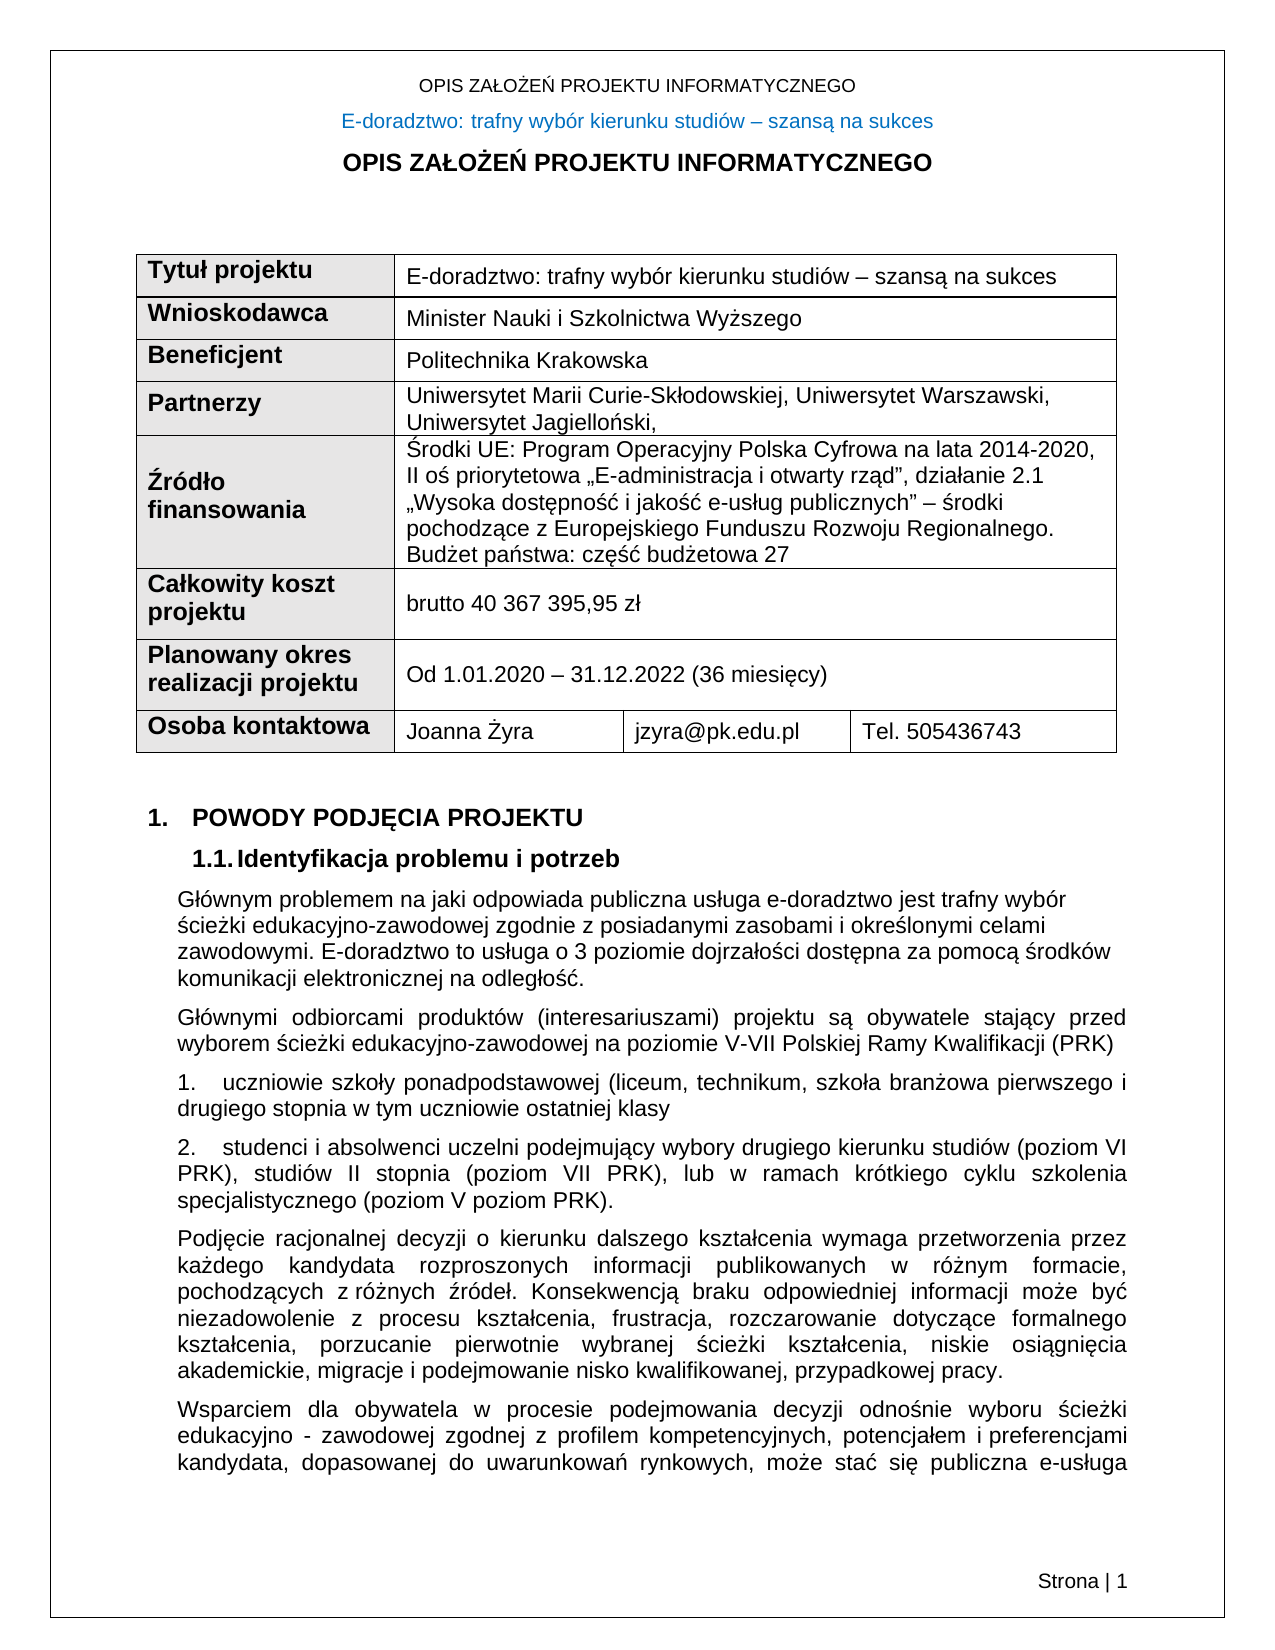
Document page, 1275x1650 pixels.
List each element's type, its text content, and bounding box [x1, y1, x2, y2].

table_cell Środki UE: Program Operacyjny Polska Cyfrowa na lata 2014-2020, II oś priorytetowa „E-administracja i otwarty rząd”, działanie 2.1 „Wysoka dostępność i jakość e-usług publicznych” – środki pochodzące z Europejskiego Funduszu Rozwoju Regionalnego. Budżet państwa: część budżetowa 27 [395, 436, 1116, 568]
table_cell Politechnika Krakowska [395, 340, 1116, 381]
table_cell Całkowity koszt projektu [137, 569, 394, 639]
text Głównymi odbiorcami produktów (interesariuszami) projektu są obywatele stający przed wyborem ścieżki edukacyjno-zawodowej na poziomie V-VII Polskiej Ramy Kwalifikacji (PRK) [177, 1003, 1127, 1056]
subtitle Identyfikacja problemu i potrzeb [192, 844, 1110, 873]
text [177, 1396, 1127, 1475]
table_cell Uniwersytet Marii Curie-Skłodowskiej, Uniwersytet Warszawski, Uniwersytet Jagielloński, [395, 382, 1116, 435]
table_cell Joanna Żyra [395, 711, 623, 752]
subtitle POWODY PODJĘCIA PROJEKTU [147, 803, 1127, 832]
table_cell Osoba kontaktowa [137, 711, 394, 752]
table_header E-doradztwo: trafny wybór kierunku studiów – szansą na sukces [395, 255, 1116, 296]
list studenci i absolwenci uczelni podejmujący wybory drugiego kierunku studiów (poziom VI PRK), studiów II stopnia (poziom VII PRK), lub w ramach krótkiego cyklu szkolenia specjalistycznego (poziom V poziom PRK). [177, 1134, 1127, 1213]
table_cell Tel. 505436743 [851, 711, 1116, 752]
text Podjęcie racjonalnej decyzji o kierunku dalszego kształcenia wymaga przetworzenia przez każdego kandydata rozproszonych informacji publikowanych w różnym formacie, pochodzących z różnych źródeł. Konsekwencją braku odpowiedniej informacji może być niezadowolenie z procesu kształcenia, frustracja, rozczarowanie dotyczące formalnego kształcenia, porzucanie pierwotnie wybranej ścieżki kształcenia, niskie osiągnięcia akademickie, migracje i podejmowanie nisko kwalifikowanej, przypadkowej pracy. [177, 1225, 1127, 1383]
table_header Tytuł projektu [137, 255, 394, 296]
table_cell brutto 40 367 395,95 zł [395, 569, 1116, 639]
table_cell Planowany okres realizacji projektu [137, 640, 394, 710]
text Głównym problemem na jaki odpowiada publiczna usługa e-doradztwo jest trafny wybór ścieżki edukacyjno-zawodowej zgodnie z posiadanymi zasobami i określonymi celami zawodowymi. E-doradztwo to usługa o 3 poziomie dojrzałości dostępna za pomocą środków komunikacji elektronicznej na odległość. [177, 886, 1127, 991]
table_cell Minister Nauki i Szkolnictwa Wyższego [395, 298, 1116, 339]
table_cell jzyra@pk.edu.pl [624, 711, 850, 752]
table_cell Od 1.01.2020 – 31.12.2022 (36 miesięcy) [395, 640, 1116, 710]
list uczniowie szkoły ponadpodstawowej (liceum, technikum, szkoła branżowa pierwszego i drugiego stopnia w tym uczniowie ostatniej klasy [177, 1069, 1127, 1121]
table_cell Partnerzy [137, 382, 394, 435]
table_cell Beneficjent [137, 340, 394, 381]
text OPIS ZAŁOŻEŃ PROJEKTU INFORMATYCZNEGO [147, 148, 1127, 176]
table_cell Źródło finansowania [137, 436, 394, 568]
table_cell Wnioskodawca [137, 298, 394, 339]
